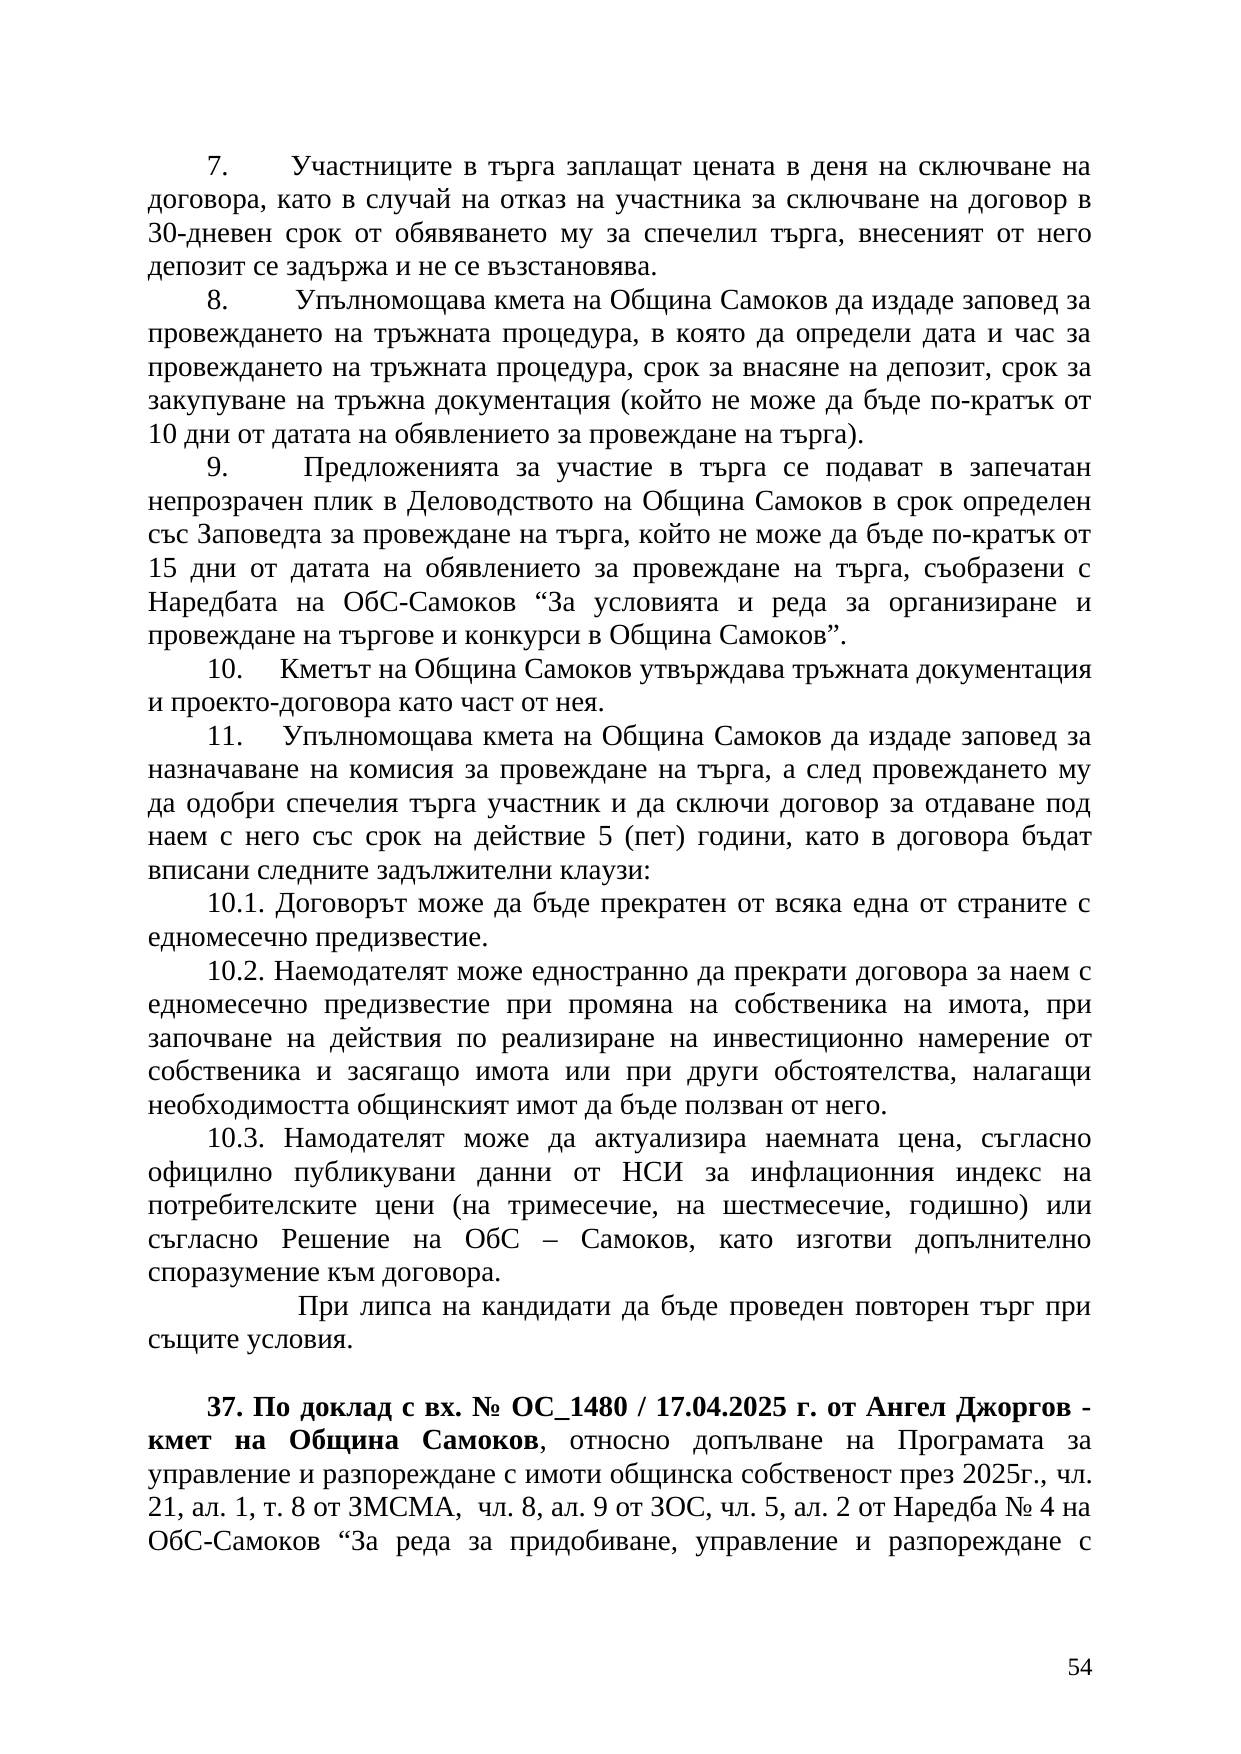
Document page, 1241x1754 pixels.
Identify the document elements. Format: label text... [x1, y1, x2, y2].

text 10. Кметът на Община Самоков утвърждава тръжната документация и проекто-договора като част от нея. [148, 651, 1093, 718]
text 10.3. Намодателят може да актуализира наемната цена, съгласно официлно публикувани данни от НСИ за инфлационния индекс на потребителските цени (на тримесечие, на шестмесечие, годишно) или съгласно Решение на ОбС – Самоков, като изготви допълнително споразумение към договора. [148, 1120, 1093, 1288]
text 9. Предложенията за участие в търга се подават в запечатан непрозрачен плик в Деловодството на Община Самоков в срок определен със Заповедта за провеждане на търга, който не може да бъде по-кратък от 15 дни от датата на обявлението за провеждане на търга, съобразени с Наредбата на ОбС-Самоков “За условията и реда за организиране и провеждане на търгове и конкурси в Община Самоков”. [148, 449, 1093, 651]
text При липса на кандидати да бъде проведен повторен търг при същите условия. [148, 1288, 1093, 1355]
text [148, 1389, 1093, 1556]
text 10.2. Наемодателят може едностранно да прекрати договора за наем с едномесечно предизвестие при промяна на собственика на имота, при започване на действия по реализиране на инвестиционно намерение от собственика и засягащо имота или при други обстоятелства, налагащи необходимостта общинският имот да бъде ползван от него. [148, 953, 1093, 1120]
text 8. Упълномощава кмета на Община Самоков да издаде заповед за провеждането на тръжната процедура, в която да определи дата и час за провеждането на тръжната процедура, срок за внасяне на депозит, срок за закупуване на тръжна документация (който не може да бъде по-кратък от 10 дни от датата на обявлението за провеждане на търга). [148, 282, 1093, 449]
text 7. Участниците в търга заплащат цената в деня на сключване на договора, като в случай на отказ на участника за сключване на договор в 30-дневен срок от обявяването му за спечелил търга, внесеният от него депозит се задържа и не се възстановява. [148, 148, 1093, 282]
text 10.1. Договорът може да бъде прекратен от всяка една от страните с едномесечно предизвестие. [148, 886, 1093, 953]
text 11. Упълномощава кмета на Община Самоков да издаде заповед за назначаване на комисия за провеждане на търга, а след провеждането му да одобри спечелия търга участник и да сключи договор за отдаване под наем с него със срок на действие 5 (пет) години, като в договора бъдат вписани следните задължителни клаузи: [148, 718, 1093, 886]
